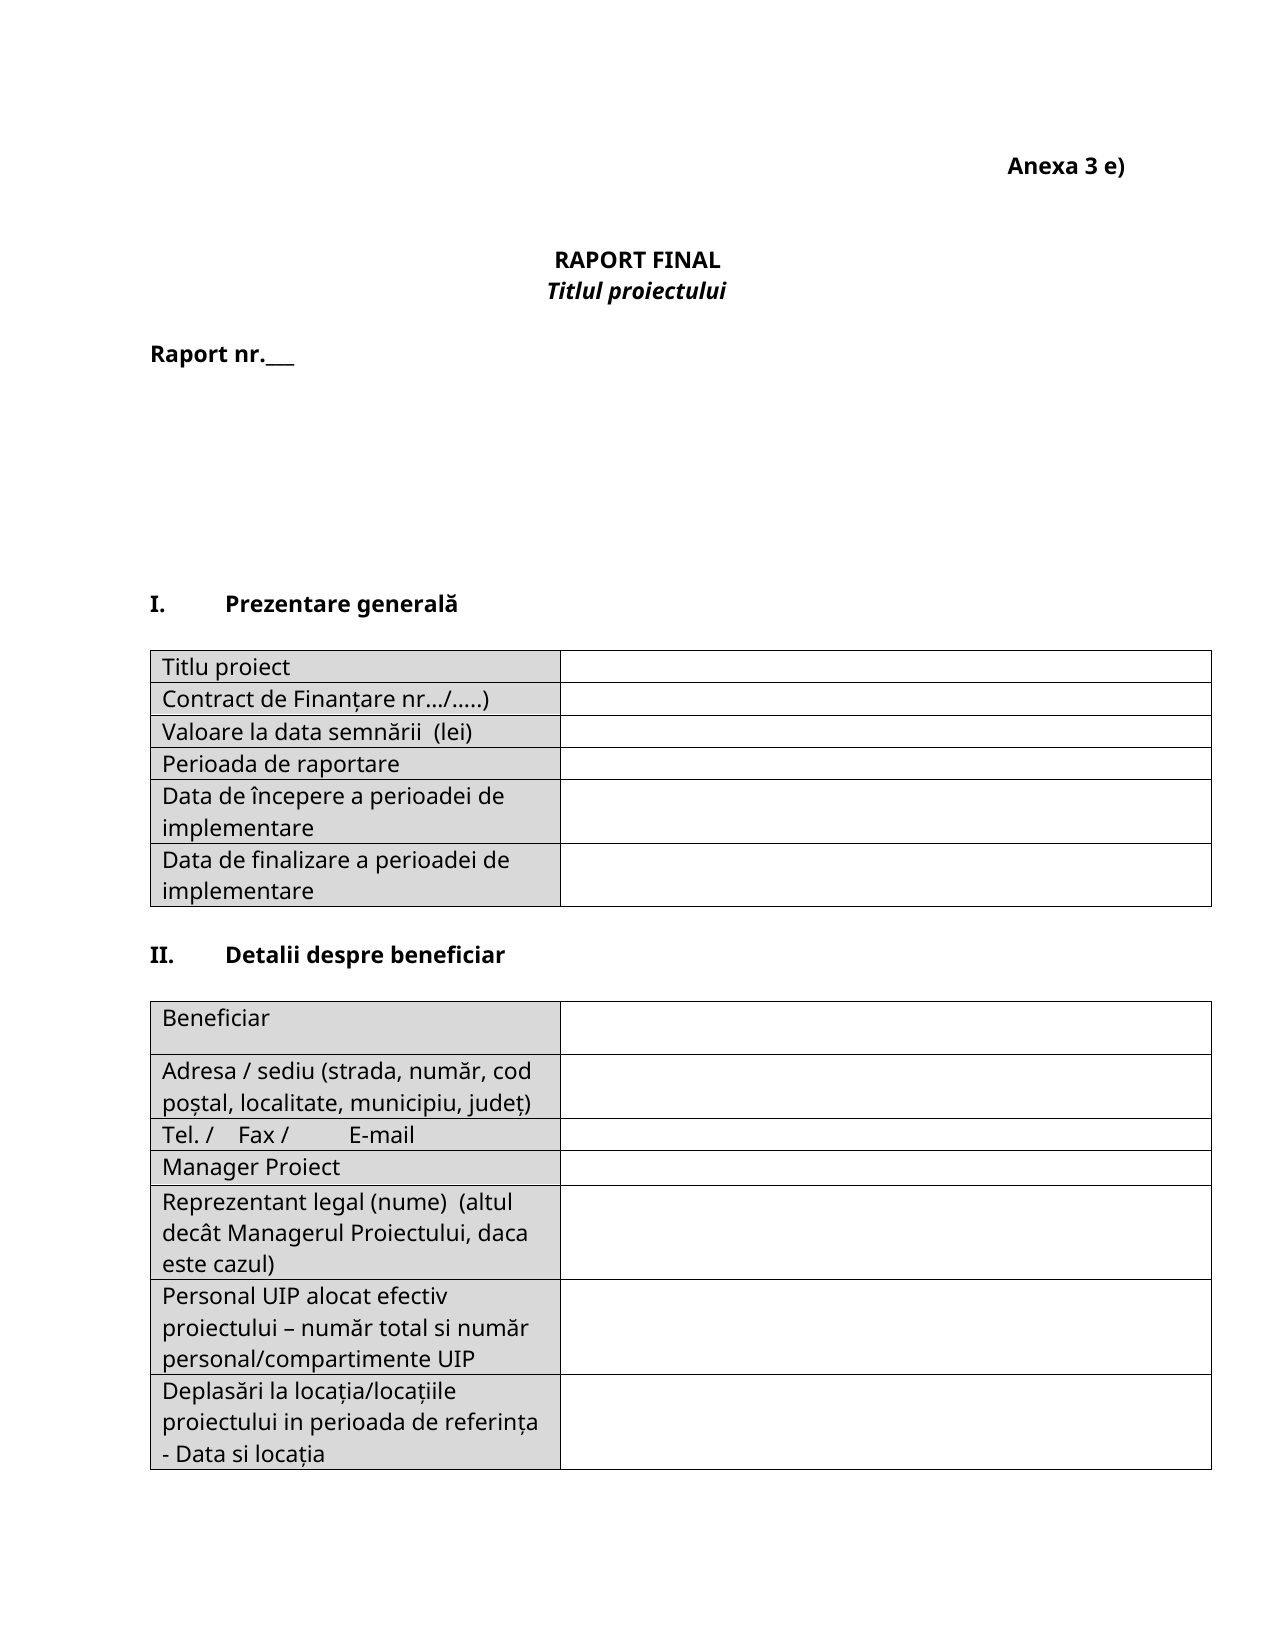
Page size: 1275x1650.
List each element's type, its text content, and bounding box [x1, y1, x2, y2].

text I. Prezentare generală [150, 587, 1125, 619]
text Titlul proiectului [150, 275, 1125, 306]
table_cell Tel. / Fax / E-mail [151, 1119, 560, 1150]
table_cell Adresa / sediu (strada, număr, cod poştal, localitate, municipiu, judeţ) [151, 1055, 560, 1118]
table_cell Valoare la data semnării (lei) [151, 716, 560, 747]
table_header Titlu proiect [151, 651, 560, 682]
table_cell Contract de Finanţare nr…/…..) [151, 683, 560, 714]
table_cell [561, 844, 1211, 906]
table_cell [561, 1055, 1211, 1118]
table_header [561, 651, 1211, 682]
table_cell [561, 683, 1211, 714]
table_cell Data de finalizare a perioadei de implementare [151, 844, 560, 906]
table_cell Data de începere a perioadei de implementare [151, 780, 560, 843]
table_cell Deplasări la locația/locațiile proiectului in perioada de referința - Data si locația [151, 1375, 560, 1469]
table_cell [561, 1119, 1211, 1150]
text Raport nr.___ [150, 337, 1125, 369]
table_cell [561, 780, 1211, 843]
text II. Detalii despre beneficiar [150, 938, 1125, 970]
table_cell Reprezentant legal (nume) (altul decât Managerul Proiectului, daca este cazul) [151, 1186, 560, 1279]
table_cell [561, 716, 1211, 747]
table_cell Perioada de raportare [151, 748, 560, 779]
table_cell [561, 748, 1211, 779]
table_cell Personal UIP alocat efectiv proiectului – număr total si număr personal/compartimente UIP [151, 1280, 560, 1374]
text Anexa 3 e) [150, 150, 1125, 181]
table_cell [561, 1186, 1211, 1279]
text RAPORT FINAL [150, 244, 1125, 275]
table_cell [561, 1280, 1211, 1374]
table_header [561, 1002, 1211, 1054]
table_cell Manager Proiect [151, 1151, 560, 1184]
table_cell [561, 1375, 1211, 1469]
table_header Beneficiar [151, 1002, 560, 1054]
table_cell [561, 1151, 1211, 1184]
